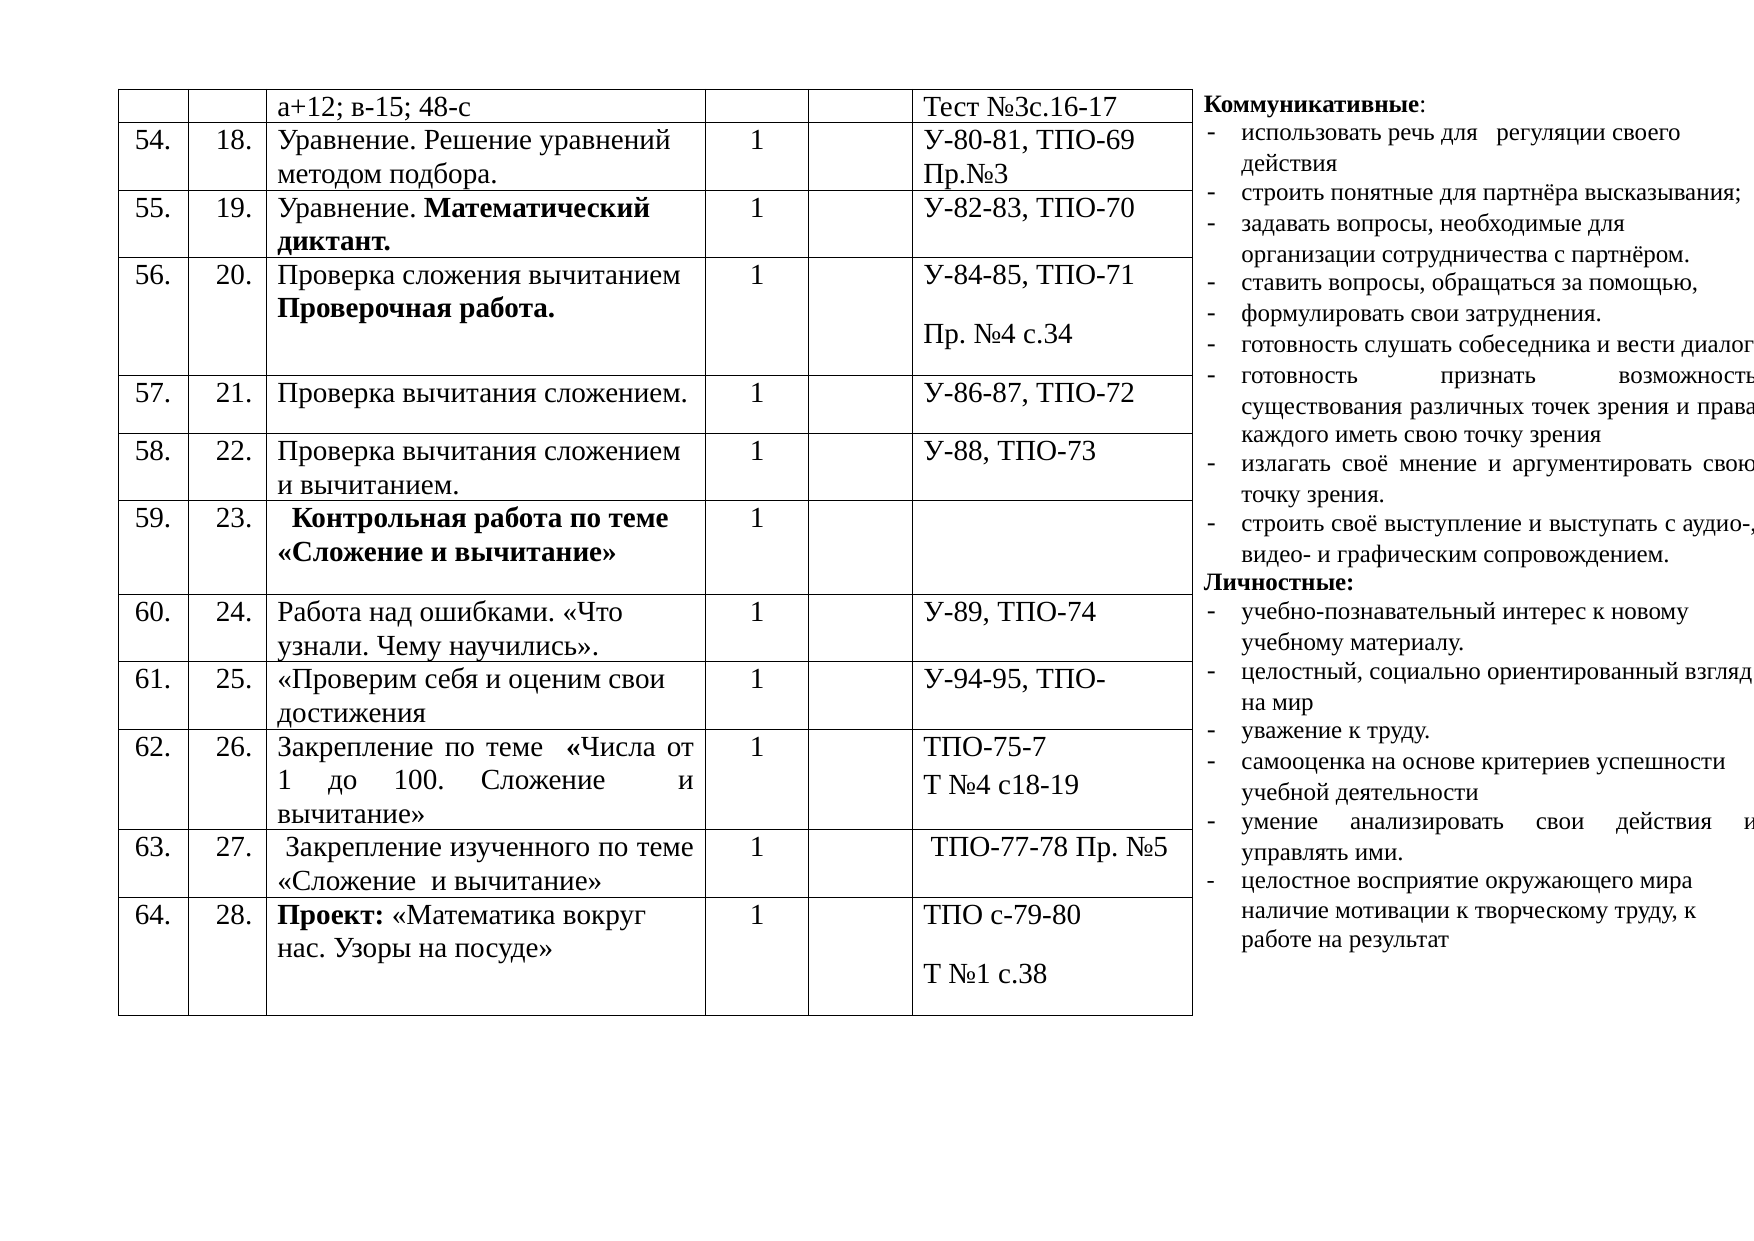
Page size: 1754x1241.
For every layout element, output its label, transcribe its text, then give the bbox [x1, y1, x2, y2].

table_cell ТПО-75-7 Т №4 с18-19 [913, 730, 1192, 829]
table_cell 1 [706, 830, 808, 897]
table_cell [119, 376, 188, 433]
table_cell [809, 90, 912, 122]
table_cell 1 [706, 258, 808, 375]
table_cell 1 [706, 434, 808, 500]
table_cell Уравнение. Математический диктант. [267, 191, 705, 257]
table_cell У-86-87, ТПО-72 [913, 376, 1192, 433]
table_cell [809, 376, 912, 433]
table_cell [809, 662, 912, 728]
table_cell [119, 123, 188, 189]
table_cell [267, 90, 705, 122]
table_cell [119, 830, 188, 897]
table_cell 1 [706, 595, 808, 661]
table_cell У-84-85, ТПО-71 Пр. №4 с.34 [913, 258, 1192, 375]
table_cell [119, 662, 188, 728]
table_cell [189, 258, 266, 375]
table_cell [189, 191, 266, 257]
table_cell Закрепление изученного по теме «Сложение и вычитание» [267, 830, 705, 897]
table_cell [119, 595, 188, 661]
table_cell Контрольная работа по теме «Сложение и вычитание» [267, 501, 705, 594]
table_cell Работа над ошибками. «Что узнали. Чему научились». [267, 595, 705, 661]
table_cell [189, 123, 266, 189]
table_cell У-80-81, ТПО-69 Пр.№3 [913, 123, 1192, 189]
table_cell [189, 90, 266, 122]
table_cell [189, 830, 266, 897]
table_cell У-94-95, ТПО- [913, 662, 1192, 728]
table_cell [189, 501, 266, 594]
table_cell [189, 376, 266, 433]
table_cell [189, 730, 266, 829]
table_cell 1 [706, 376, 808, 433]
table_cell [119, 898, 188, 1014]
table_cell 1 [706, 662, 808, 728]
table_cell У-88, ТПО-73 [913, 434, 1192, 500]
table_cell 1 [706, 191, 808, 257]
table_cell Проверка вычитания сложением и вычитанием. [267, 434, 705, 500]
table_cell [809, 595, 912, 661]
table_cell 1 [706, 90, 808, 122]
table_cell 1 [706, 501, 808, 594]
table_cell [119, 434, 188, 500]
table_cell [809, 191, 912, 257]
table_cell [189, 662, 266, 728]
table_cell ТПО-77-78 Пр. №5 [913, 830, 1192, 897]
table_cell [119, 501, 188, 594]
table_cell [809, 730, 912, 829]
table_cell [809, 434, 912, 500]
table_cell [119, 90, 188, 122]
table_cell Закрепление по теме «Числа от 1 до 100. Сложение и вычитание» [267, 730, 705, 829]
table_cell [189, 595, 266, 661]
table_cell [119, 258, 188, 375]
table_cell Уравнение. Решение уравнений методом подбора. [267, 123, 705, 189]
table_cell «Проверим себя и оценим свои достижения [267, 662, 705, 728]
table_cell [809, 123, 912, 189]
table_cell 1 [706, 898, 808, 1014]
table_cell У-82-83, ТПО-70 [913, 191, 1192, 257]
table_cell [809, 501, 912, 594]
table_cell [119, 730, 188, 829]
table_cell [913, 90, 1192, 122]
table_cell [809, 830, 912, 897]
table_cell [119, 191, 188, 257]
table_cell У-89, ТПО-74 [913, 595, 1192, 661]
table_cell Проект: «Математика вокруг нас. Узоры на посуде» [267, 898, 705, 1014]
table_cell 1 [706, 123, 808, 189]
table_cell [809, 898, 912, 1014]
table_cell [913, 501, 1192, 594]
table_cell Проверка сложения вычитанием Проверочная работа. [267, 258, 705, 375]
table_cell 1 [706, 730, 808, 829]
table_cell [189, 898, 266, 1014]
table_cell [189, 434, 266, 500]
table_cell ТПО с-79-80 Т №1 с.38 [913, 898, 1192, 1014]
table_cell [809, 258, 912, 375]
table_cell Проверка вычитания сложением. [267, 376, 705, 433]
